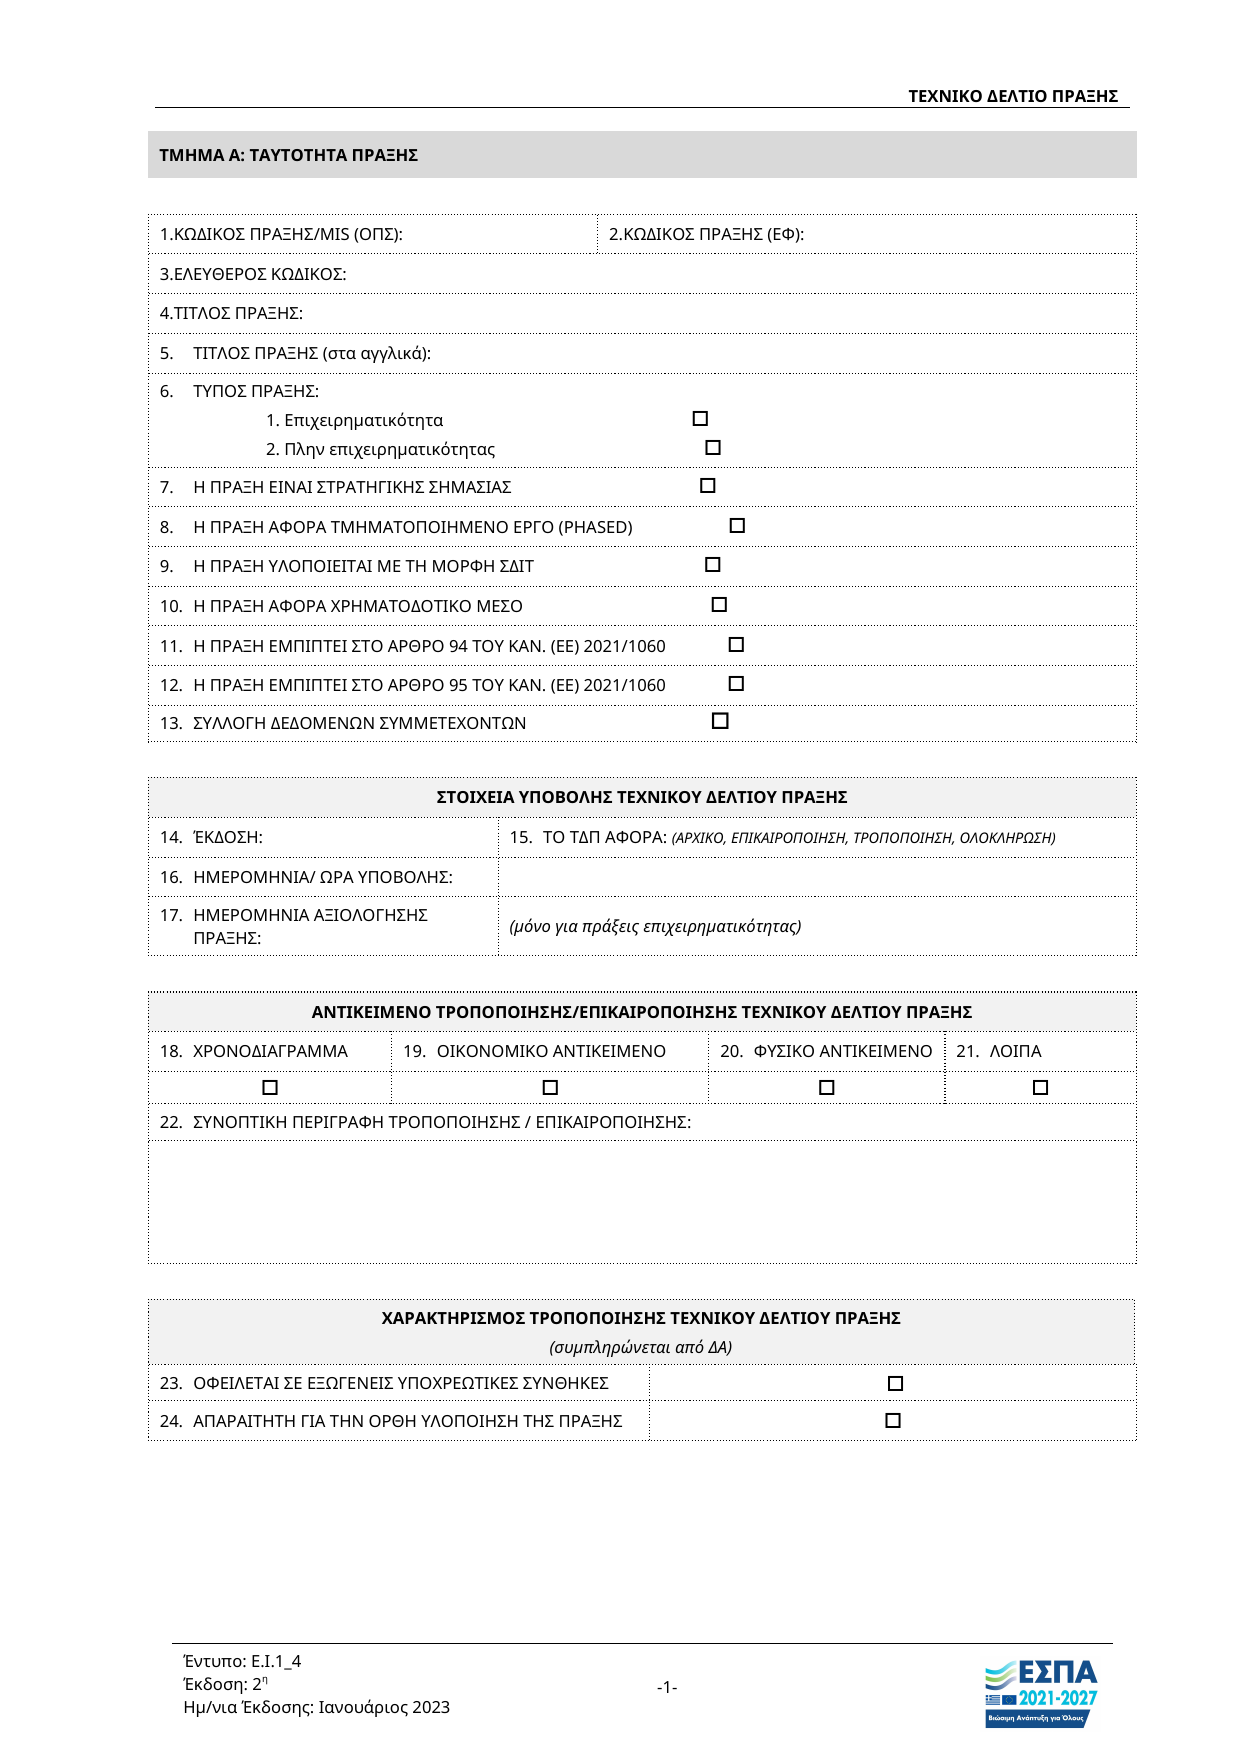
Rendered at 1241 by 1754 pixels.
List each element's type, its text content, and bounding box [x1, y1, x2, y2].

table_header ΤΜΗΜΑ Α: ΤΑΥΤΟΤΗΤΑ ΠΡΑΞΗΣ [148, 131, 1137, 178]
table_header ΧΑΡΑΚΤΗΡΙΣΜΟΣ ΤΡΟΠΟΠΟΙΗΣΗΣ ΤΕΧΝΙΚΟΥ ΔΕΛΤΙΟΥ ΠΡΑΞΗΣ (συμπληρώνεται από ΔΑ) [148, 1299, 1135, 1364]
table_header ΚΩΔΙΚΟΣ ΠΡΑΞΗΣ/MIS (ΟΠΣ): [148, 214, 598, 253]
table_cell Η ΠΡΑΞΗ ΥΛΟΠΟΙΕΙΤΑΙ ΜΕ ΤΗ ΜΟΡΦΗ ΣΔΙΤ [148, 546, 1136, 586]
table_cell [945, 1071, 1136, 1103]
table_header ΚΩΔΙΚΟΣ ΠΡΑΞΗΣ (ΕΦ): [598, 214, 1136, 253]
table_cell ΗΜΕΡΟΜΗΝΙΑ ΑΞΙΟΛΟΓΗΣΗΣ ΠΡΑΞΗΣ: [148, 896, 498, 955]
table_header ΣΤΟΙΧΕΙΑ ΥΠΟΒΟΛΗΣ ΤΕΧΝΙΚΟΥ ΔΕΛΤΙΟΥ ΠΡΑΞΗΣ [148, 777, 1136, 817]
table_cell ΣΥΛΛΟΓΗ ΔΕΔΟΜΕΝΩΝ ΣΥΜΜΕΤΕΧΟΝΤΩΝ [148, 705, 1136, 741]
table_cell ΗΜΕΡΟΜΗΝΙΑ/ ΩΡΑ ΥΠΟΒΟΛΗΣ: [148, 857, 498, 896]
table_cell [709, 1071, 945, 1103]
table_cell [650, 1400, 1136, 1440]
table_cell Η ΠΡΑΞΗ ΕΜΠΙΠΤΕΙ ΣΤΟ ΑΡΘΡΟ 94 ΤΟΥ ΚΑΝ. (ΕΕ) 2021/1060 [148, 625, 1136, 665]
table_cell ΑΠΑΡΑΙΤΗΤΗ ΓΙΑ ΤΗΝ ΟΡΘΗ ΥΛΟΠΟΙΗΣΗ ΤΗΣ ΠΡΑΞΗΣ [148, 1400, 650, 1440]
table_cell Η ΠΡΑΞΗ ΕΙΝΑΙ ΣΤΡΑΤΗΓΙΚΗΣ ΣΗΜΑΣΙΑΣ [148, 467, 1136, 506]
table_cell ΦΥΣΙΚΟ ΑΝΤΙΚΕΙΜΕΝΟ [709, 1031, 945, 1071]
table_cell Η ΠΡΑΞΗ ΕΜΠΙΠΤΕΙ ΣΤΟ ΑΡΘΡΟ 95 ΤΟΥ ΚΑΝ. (ΕΕ) 2021/1060 [148, 665, 1136, 705]
table_cell ΤΥΠΟΣ ΠΡΑΞΗΣ: 1. Επιχειρηματικότητα 2. Πλην επιχειρηματικότητας [148, 373, 1136, 467]
table_cell ΟΦΕΙΛΕΤΑΙ ΣΕ ΕΞΩΓΕΝΕΙΣ ΥΠΟΧΡΕΩΤΙΚΕΣ ΣΥΝΘΗΚΕΣ [148, 1364, 650, 1400]
table_cell ΧΡΟΝΟΔΙΑΓΡΑΜΜΑ [148, 1031, 392, 1071]
table_cell ΤΙΤΛΟΣ ΠΡΑΞΗΣ (στα αγγλικά): [148, 333, 1136, 372]
table_cell ΕΛΕΥΘΕΡΟΣ ΚΩΔΙΚΟΣ: [148, 253, 1136, 293]
table_cell ΤΟ ΤΔΠ ΑΦΟΡΑ: (ΑΡΧΙΚΟ, ΕΠΙΚΑΙΡΟΠΟΙΗΣΗ, ΤΡΟΠΟΠΟΙΗΣΗ, ΟΛΟΚΛΗΡΩΣΗ) [498, 817, 1136, 857]
table_cell [148, 1071, 392, 1103]
table_cell Η ΠΡΑΞΗ ΑΦΟΡΑ ΤΜΗΜΑΤΟΠΟΙΗΜΕΝΟ ΕΡΓΟ (PHASED) [148, 506, 1136, 546]
table_cell [392, 1071, 709, 1103]
table_header ΑΝΤΙΚΕΙΜΕΝΟ ΤΡΟΠΟΠΟΙΗΣΗΣ/ΕΠΙΚΑΙΡΟΠΟΙΗΣΗΣ ΤΕΧΝΙΚΟΥ ΔΕΛΤΙΟΥ ΠΡΑΞΗΣ [148, 991, 1136, 1031]
picture [979, 1656, 1102, 1732]
table_cell (μόνο για πράξεις επιχειρηματικότητας) [498, 896, 1136, 955]
table_cell [498, 857, 1136, 896]
table_cell [148, 1140, 1136, 1263]
table_cell ΤΙΤΛΟΣ ΠΡΑΞΗΣ: [148, 293, 1136, 333]
table_cell ΟΙΚΟΝΟΜΙΚΟ ΑΝΤΙΚΕΙΜΕΝΟ [392, 1031, 709, 1071]
table_cell ΛΟΙΠΑ [945, 1031, 1136, 1071]
table_cell ΈΚΔΟΣΗ: [148, 817, 498, 857]
table_cell Η ΠΡΑΞΗ ΑΦΟΡΑ ΧΡΗΜΑΤΟΔΟΤΙΚΟ ΜΕΣΟ [148, 586, 1136, 625]
table_cell [650, 1364, 1136, 1400]
table_cell ΣΥΝΟΠΤΙΚΗ ΠΕΡΙΓΡΑΦΗ ΤΡΟΠΟΠΟΙΗΣΗΣ / ΕΠΙΚΑΙΡΟΠΟΙΗΣΗΣ: [148, 1103, 1136, 1139]
